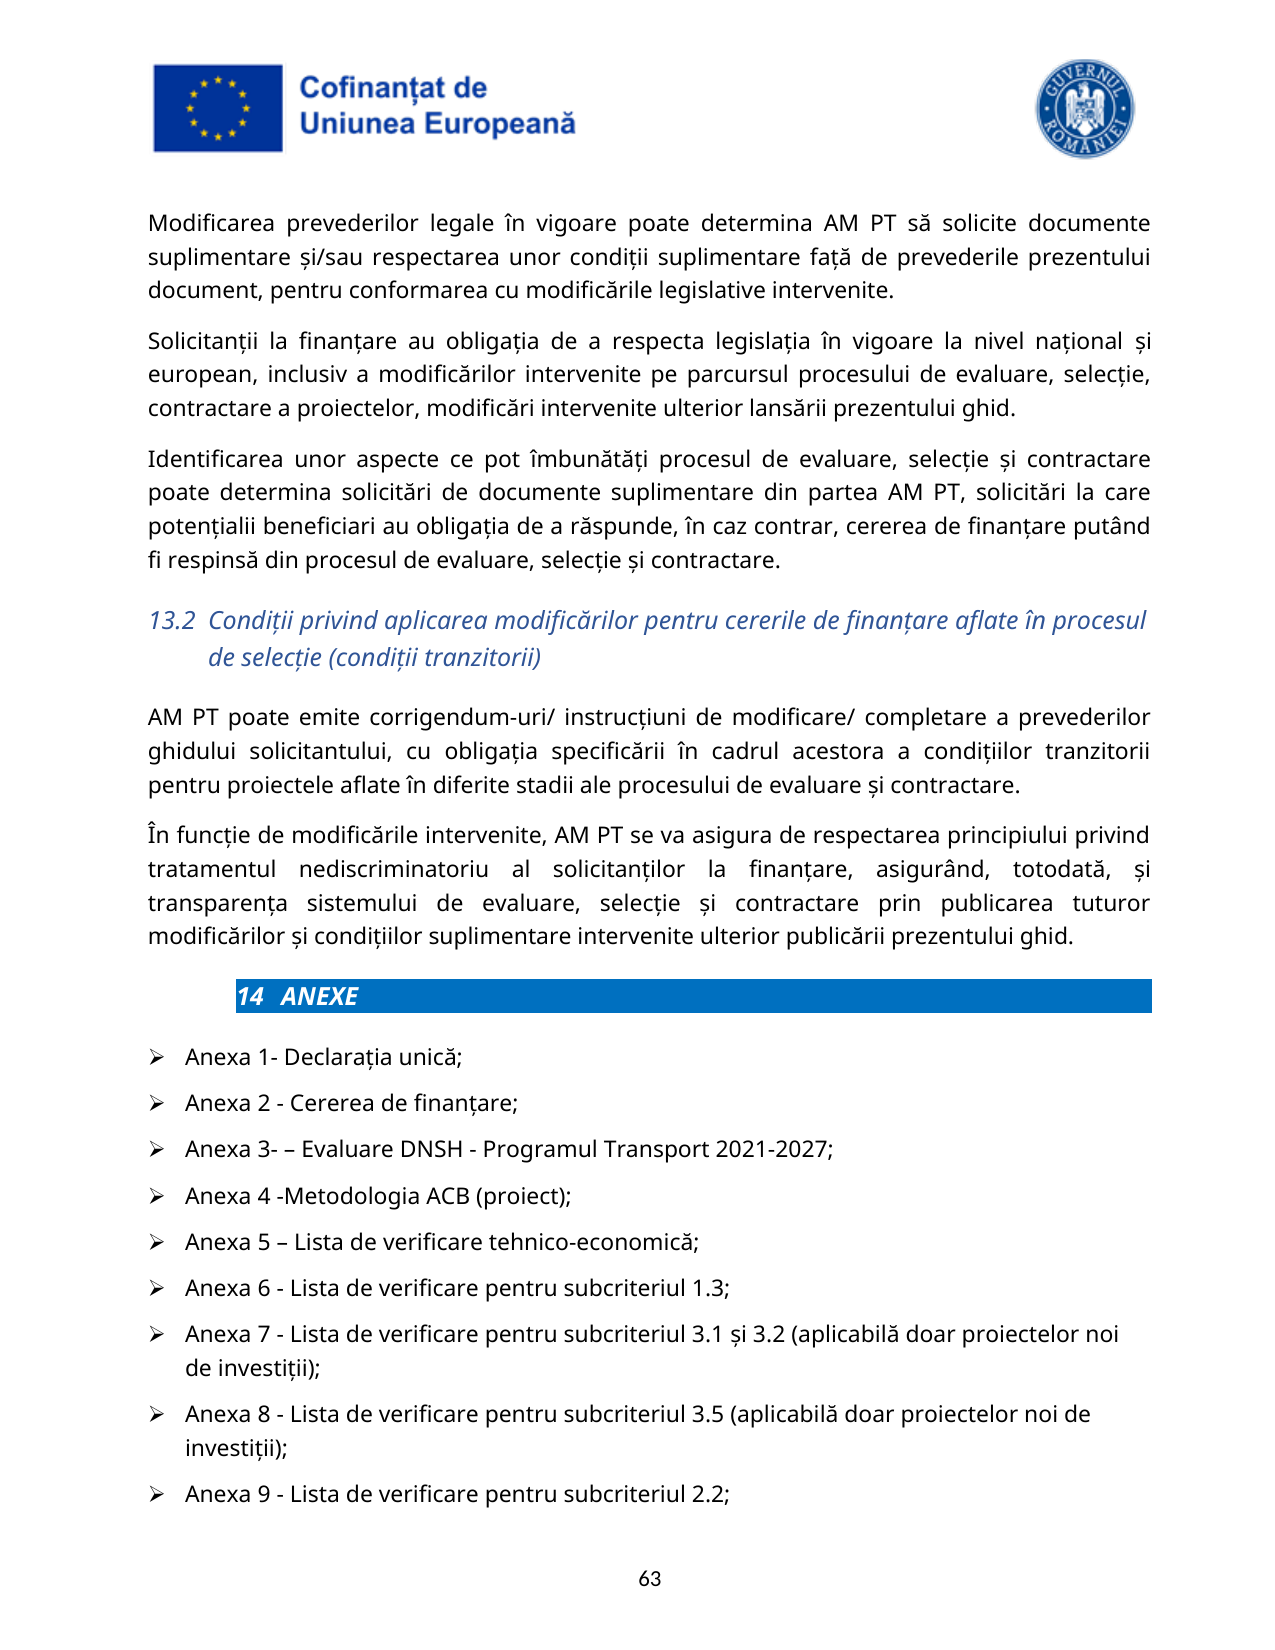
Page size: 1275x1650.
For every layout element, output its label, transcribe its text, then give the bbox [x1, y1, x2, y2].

list Anexa 7 - Lista de verificare pentru subcriteriul 3.1 și 3.2 (aplicabilă doar proiectelor noi de investiții); [148, 1318, 1152, 1383]
list Anexa 4 -Metodologia ACB (proiect); [148, 1179, 1152, 1211]
subtitle Condiții privind aplicarea modificărilor pentru cererile de finanțare aflate în procesul de selecție (condiții tranzitorii) [148, 603, 1152, 673]
text AM PT poate emite corrigendum-uri/ instrucțiuni de modificare/ completare a prevederilor ghidului solicitantului, cu obligația specificării în cadrul acestora a condițiilor tranzitorii pentru proiectele aflate în diferite stadii ale procesului de evaluare și contractare. [148, 701, 1152, 800]
list Anexa 9 - Lista de verificare pentru subcriteriul 2.2; [148, 1478, 1152, 1509]
text În funcție de modificările intervenite, AM PT se va asigura de respectarea principiului privind tratamentul nediscriminatoriu al solicitanților la finanțare, asigurând, totodată, și transparența sistemului de evaluare, selecție și contractare prin publicarea tuturor modificărilor și condițiilor suplimentare intervenite ulterior publicării prezentului ghid. [148, 819, 1152, 952]
list Anexa 2 - Cererea de finanțare; [148, 1087, 1152, 1118]
text Solicitanții la finanțare au obligația de a respecta legislația în vigoare la nivel național şi european, inclusiv a modificărilor intervenite pe parcursul procesului de evaluare, selecție, contractare a proiectelor, modificări intervenite ulterior lansării prezentului ghid. [148, 325, 1152, 423]
list Anexa 1- Declarația unică; [148, 1041, 1152, 1072]
picture [147, 59, 1137, 161]
list Anexa 3- – Evaluare DNSH - Programul Transport 2021-2027; [148, 1133, 1152, 1164]
text Identificarea unor aspecte ce pot îmbunătăți procesul de evaluare, selecție și contractare poate determina solicitări de documente suplimentare din partea AM PT, solicitări la care potențialii beneficiari au obligația de a răspunde, în caz contrar, cererea de finanțare putând fi respinsă din procesul de evaluare, selecție și contractare. [148, 443, 1152, 575]
subtitle ANEXE [236, 979, 1152, 1013]
text Modificarea prevederilor legale în vigoare poate determina AM PT să solicite documente suplimentare și/sau respectarea unor condiții suplimentare față de prevederile prezentului document, pentru conformarea cu modificările legislative intervenite. [148, 207, 1152, 306]
list Anexa 6 - Lista de verificare pentru subcriteriul 1.3; [148, 1272, 1152, 1303]
list Anexa 8 - Lista de verificare pentru subcriteriul 3.5 (aplicabilă doar proiectelor noi de investiții); [148, 1398, 1152, 1463]
list Anexa 5 – Lista de verificare tehnico-economică; [148, 1226, 1152, 1257]
